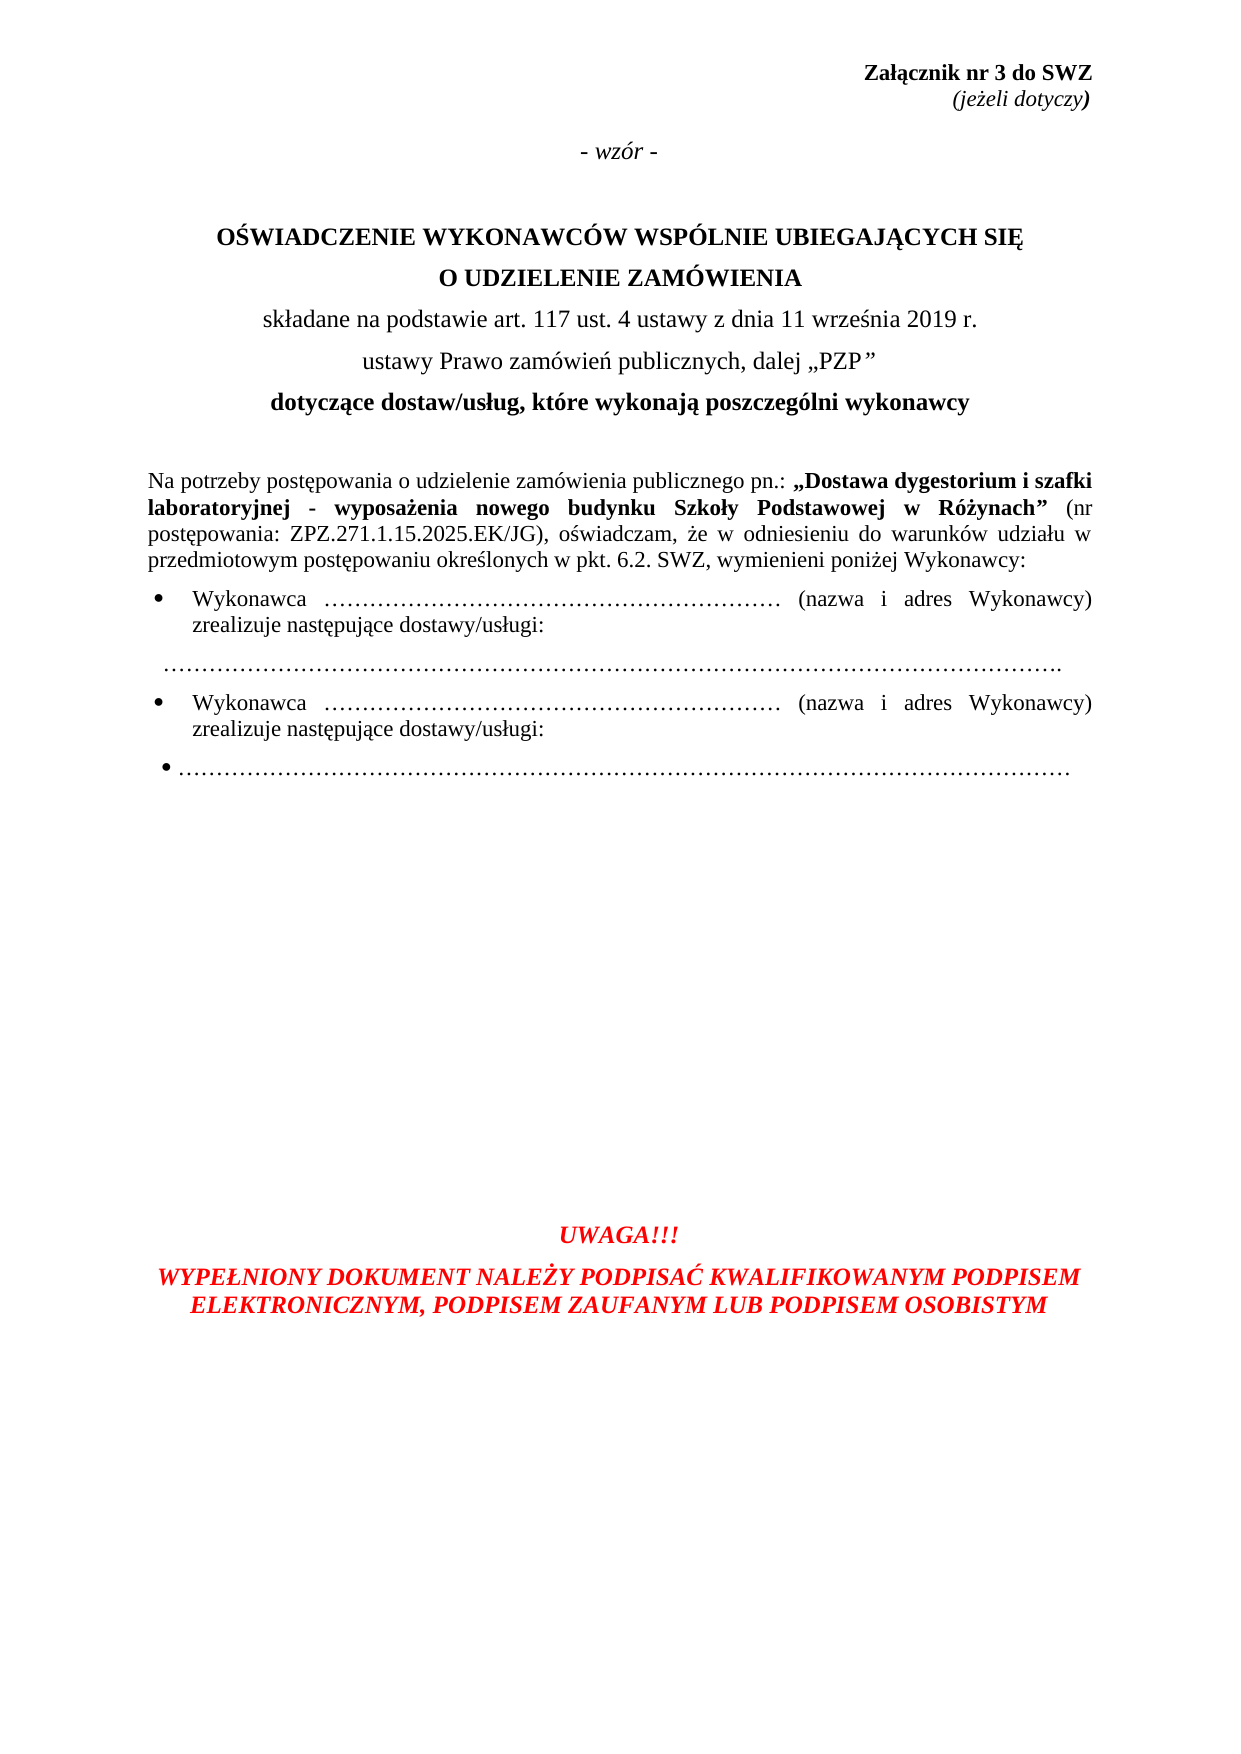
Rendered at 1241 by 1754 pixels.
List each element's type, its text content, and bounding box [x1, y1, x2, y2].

text O UDZIELENIE ZAMÓWIENIA [148, 263, 1093, 292]
text ………………………………………………………………………………………………………. [162, 650, 1093, 677]
text UWAGA!!! [148, 1221, 1093, 1249]
text Załącznik nr 3 do SWZ [148, 59, 1093, 85]
text OŚWIADCZENIE WYKONAWCÓW WSPÓLNIE UBIEGAJĄCYCH SIĘ [148, 222, 1093, 251]
text ustawy Prawo zamówień publicznych, dalej „PZP” [148, 346, 1093, 374]
text Na potrzeby postępowania o udzielenie zamówienia publicznego pn.: „Dostawa dygestorium i szafki laboratoryjnej - wyposażenia nowego budynku Szkoły Podstawowej w Różynach” (nr postępowania: ZPZ.271.1.15.2025.EK/JG), oświadczam, że w odniesieniu do warunków udziału w przedmiotowym postępowaniu określonych w pkt. 6.2. SWZ, wymienieni poniżej Wykonawcy: [148, 467, 1093, 573]
list ……………………………………………………………………………………………………… [162, 754, 1093, 781]
text dotyczące dostaw/usług, które wykonają poszczególni wykonawcy [148, 387, 1093, 416]
text - wzór - [148, 136, 1093, 164]
text składane na podstawie art. 117 ust. 4 ustawy z dnia 11 września 2019 r. [148, 304, 1093, 333]
text (jeżeli dotyczy) [148, 85, 1093, 112]
list Wykonawca …………………………………………………… (nazwa i adres Wykonawcy) zrealizuje następujące dostawy/usługi: [154, 585, 1093, 638]
list Wykonawca …………………………………………………… (nazwa i adres Wykonawcy) zrealizuje następujące dostawy/usługi: [154, 689, 1093, 742]
text WYPEŁNIONY DOKUMENT NALEŻY PODPISAĆ KWALIFIKOWANYM PODPISEM ELEKTRONICZNYM, PODPISEM ZAUFANYM LUB PODPISEM OSOBISTYM [148, 1262, 1093, 1319]
